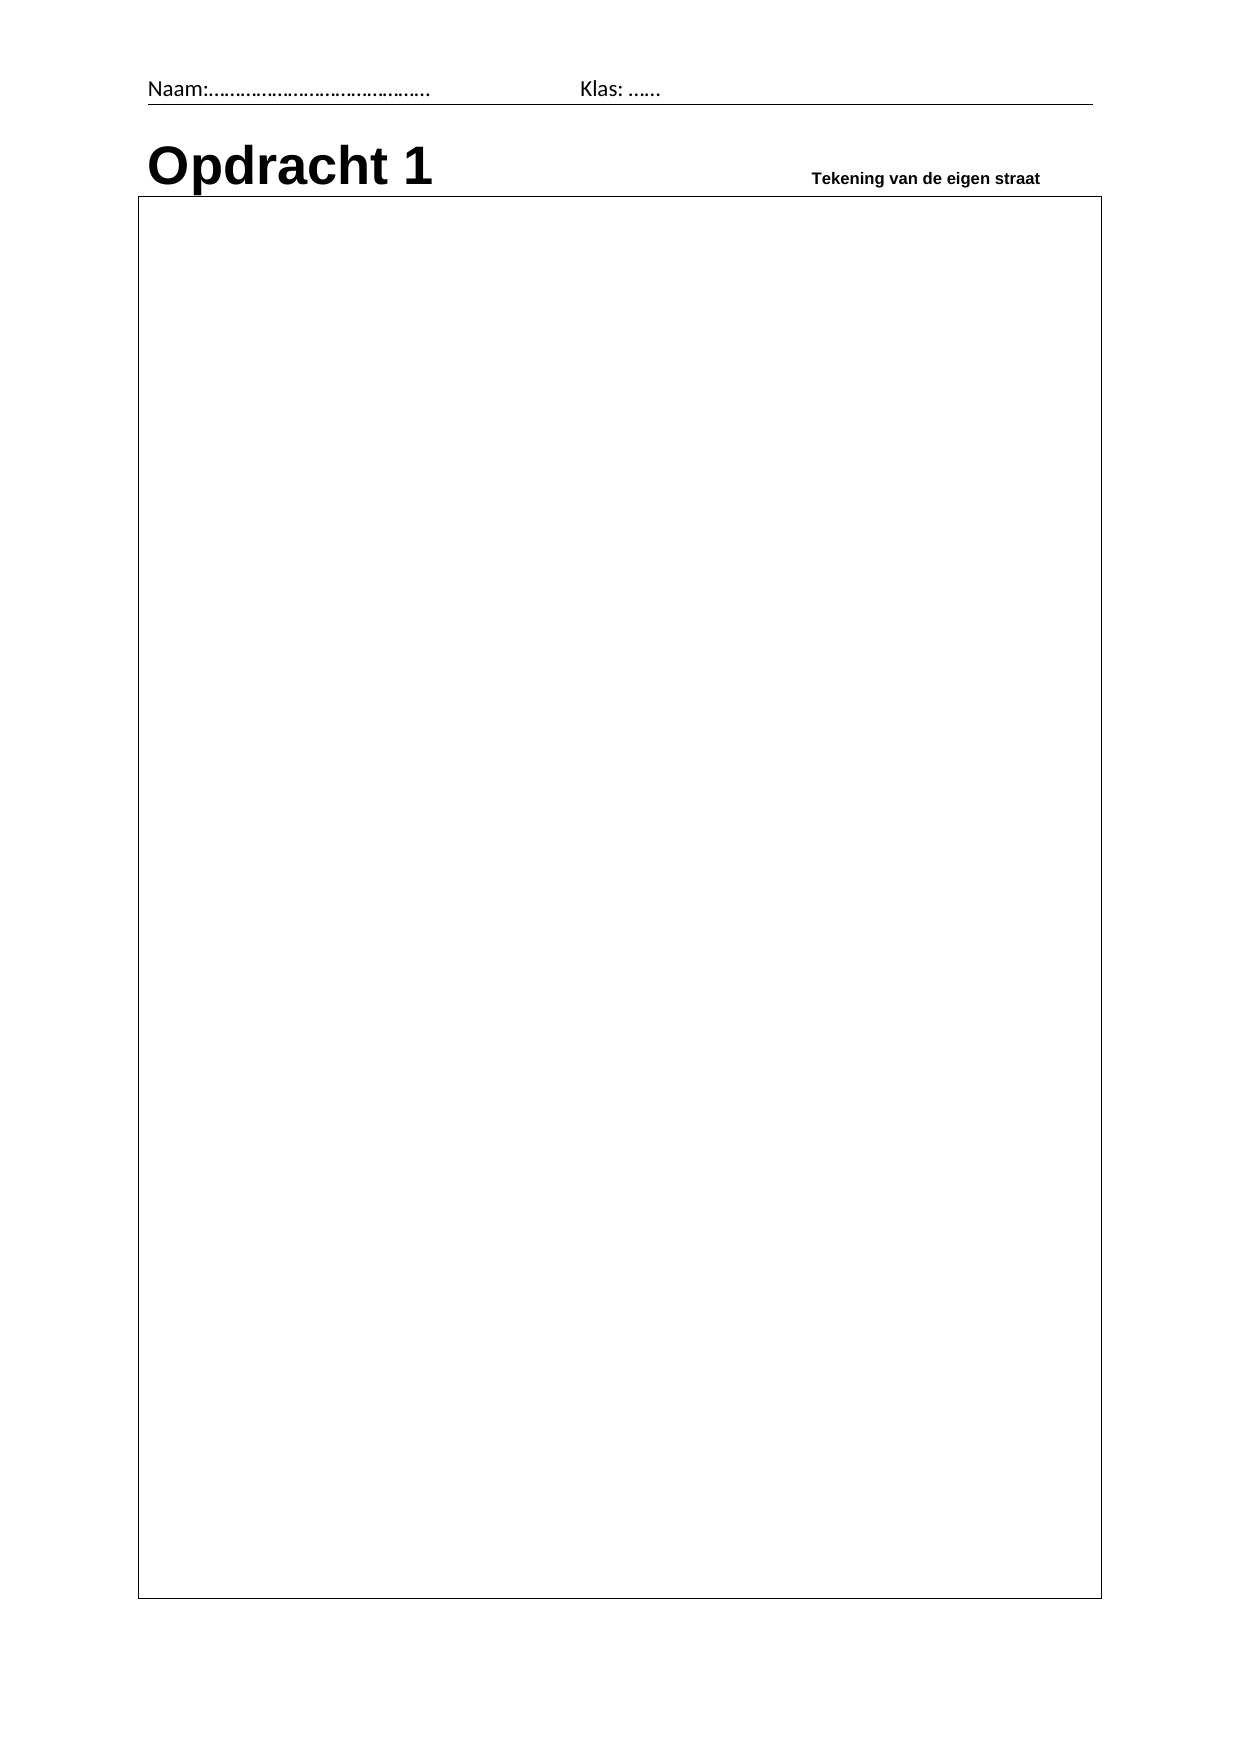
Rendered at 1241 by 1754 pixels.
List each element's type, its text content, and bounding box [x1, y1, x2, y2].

text Opdracht 1 Tekening van de eigen straat [148, 133, 1093, 196]
